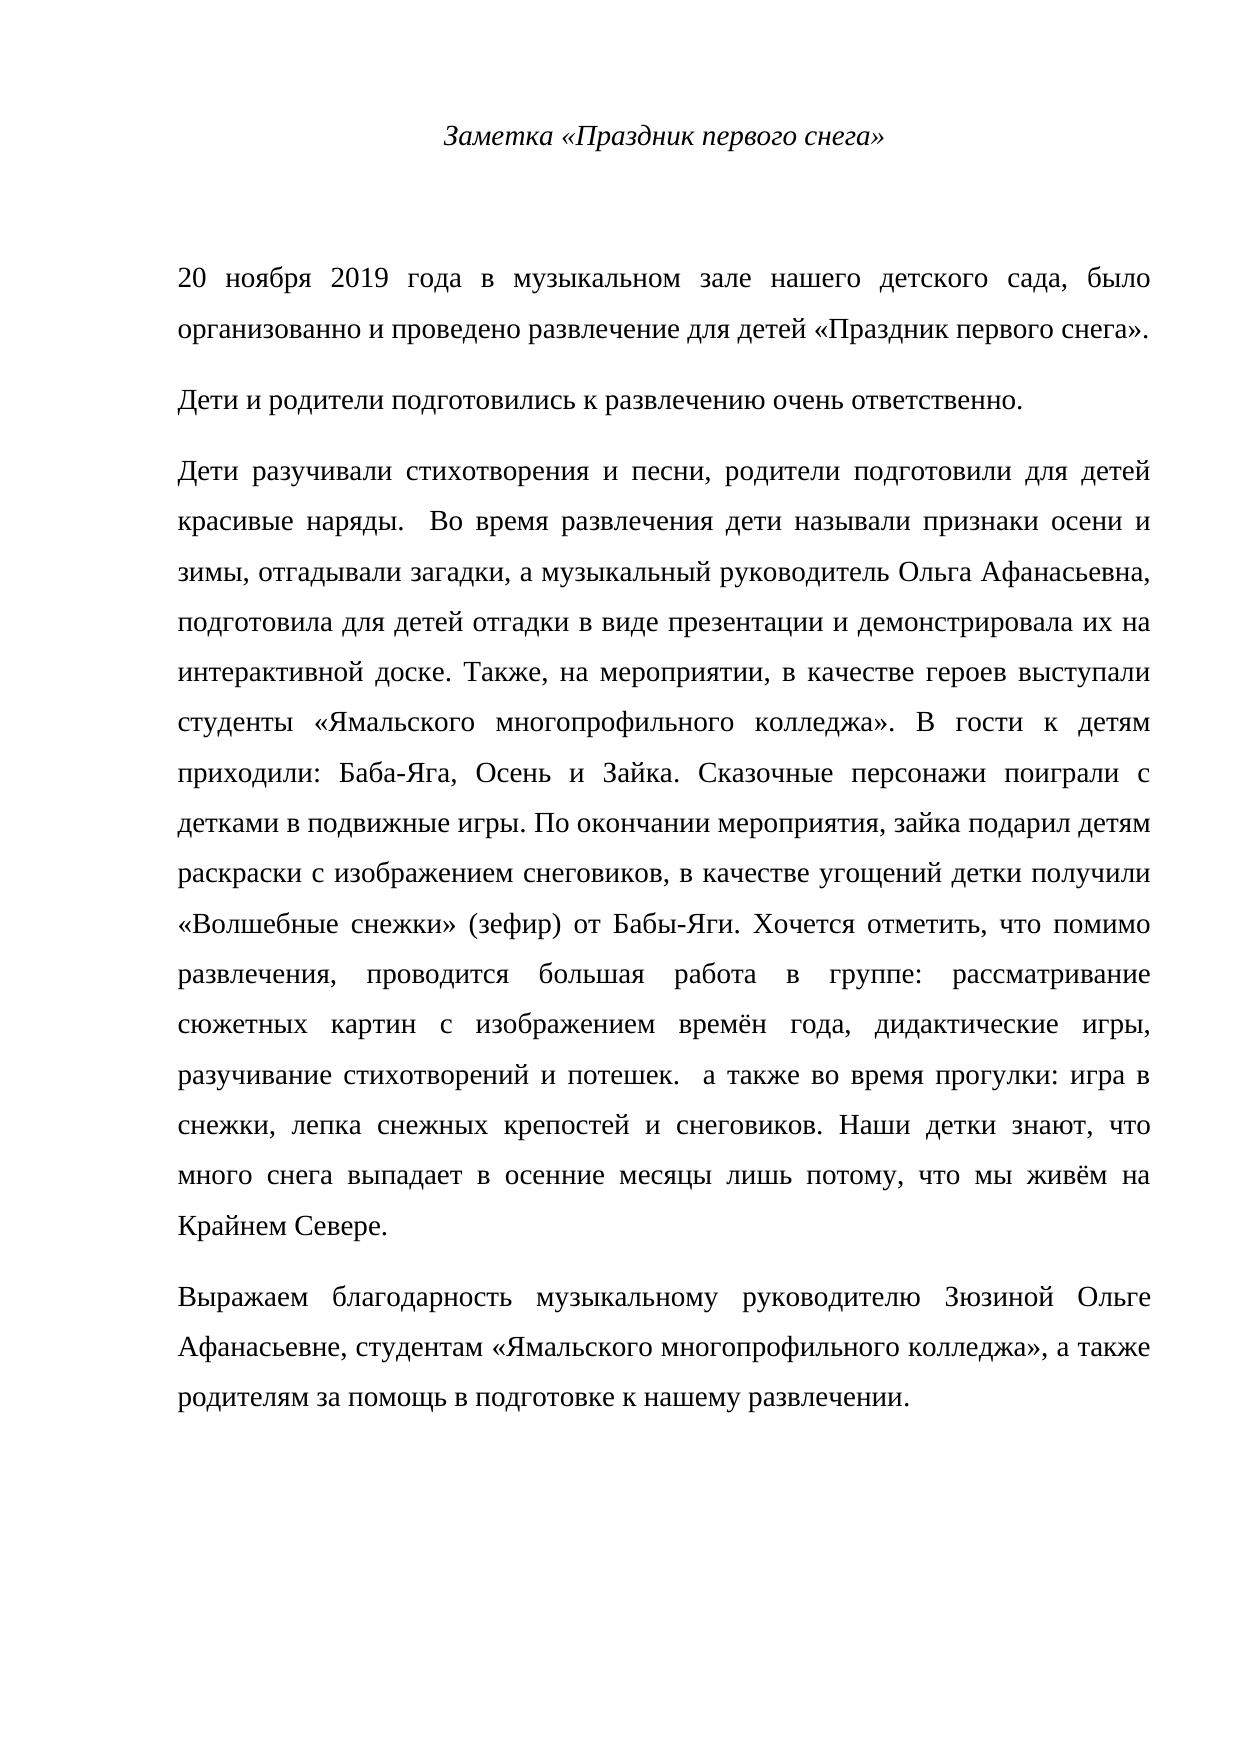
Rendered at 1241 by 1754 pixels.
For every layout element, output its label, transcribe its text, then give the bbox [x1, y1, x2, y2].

text Дети и родители подготовились к развлечению очень ответственно. [177, 382, 1152, 415]
text Заметка «Праздник первого снега» [177, 118, 1152, 152]
text Дети разучивали стихотворения и песни, родители подготовили для детей красивые наряды. Во время развлечения дети называли признаки осени и зимы, отгадывали загадки, а музыкальный руководитель Ольга Афанасьевна, подготовила для детей отгадки в виде презентации и демонстрировала их на интерактивной доске. Также, на мероприятии, в качестве героев выступали студенты «Ямальского многопрофильного колледжа». В гости к детям приходили: Баба-Яга, Осень и Зайка. Сказочные персонажи поиграли с детками в подвижные игры. По окончании мероприятия, зайка подарил детям раскраски с изображением снеговиков, в качестве угощений детки получили «Волшебные снежки» (зефир) от Бабы-Яги. Хочется отметить, что помимо развлечения, проводится большая работа в группе: рассматривание сюжетных картин с изображением времён года, дидактические игры, разучивание стихотворений и потешек. а также во время прогулки: игра в снежки, лепка снежных крепостей и снеговиков. Наши детки знают, что много снега выпадает в осенние месяцы лишь потому, что мы живём на Крайнем Севере. [177, 453, 1152, 1241]
text Выражаем благодарность музыкальному руководителю Зюзиной Ольге Афанасьевне, студентам «Ямальского многопрофильного колледжа», а также родителям за помощь в подготовке к нашему развлечении. [177, 1279, 1152, 1413]
text 20 ноября 2019 года в музыкальном зале нашего детского сада, было организованно и проведено развлечение для детей «Праздник первого снега». [177, 260, 1152, 344]
